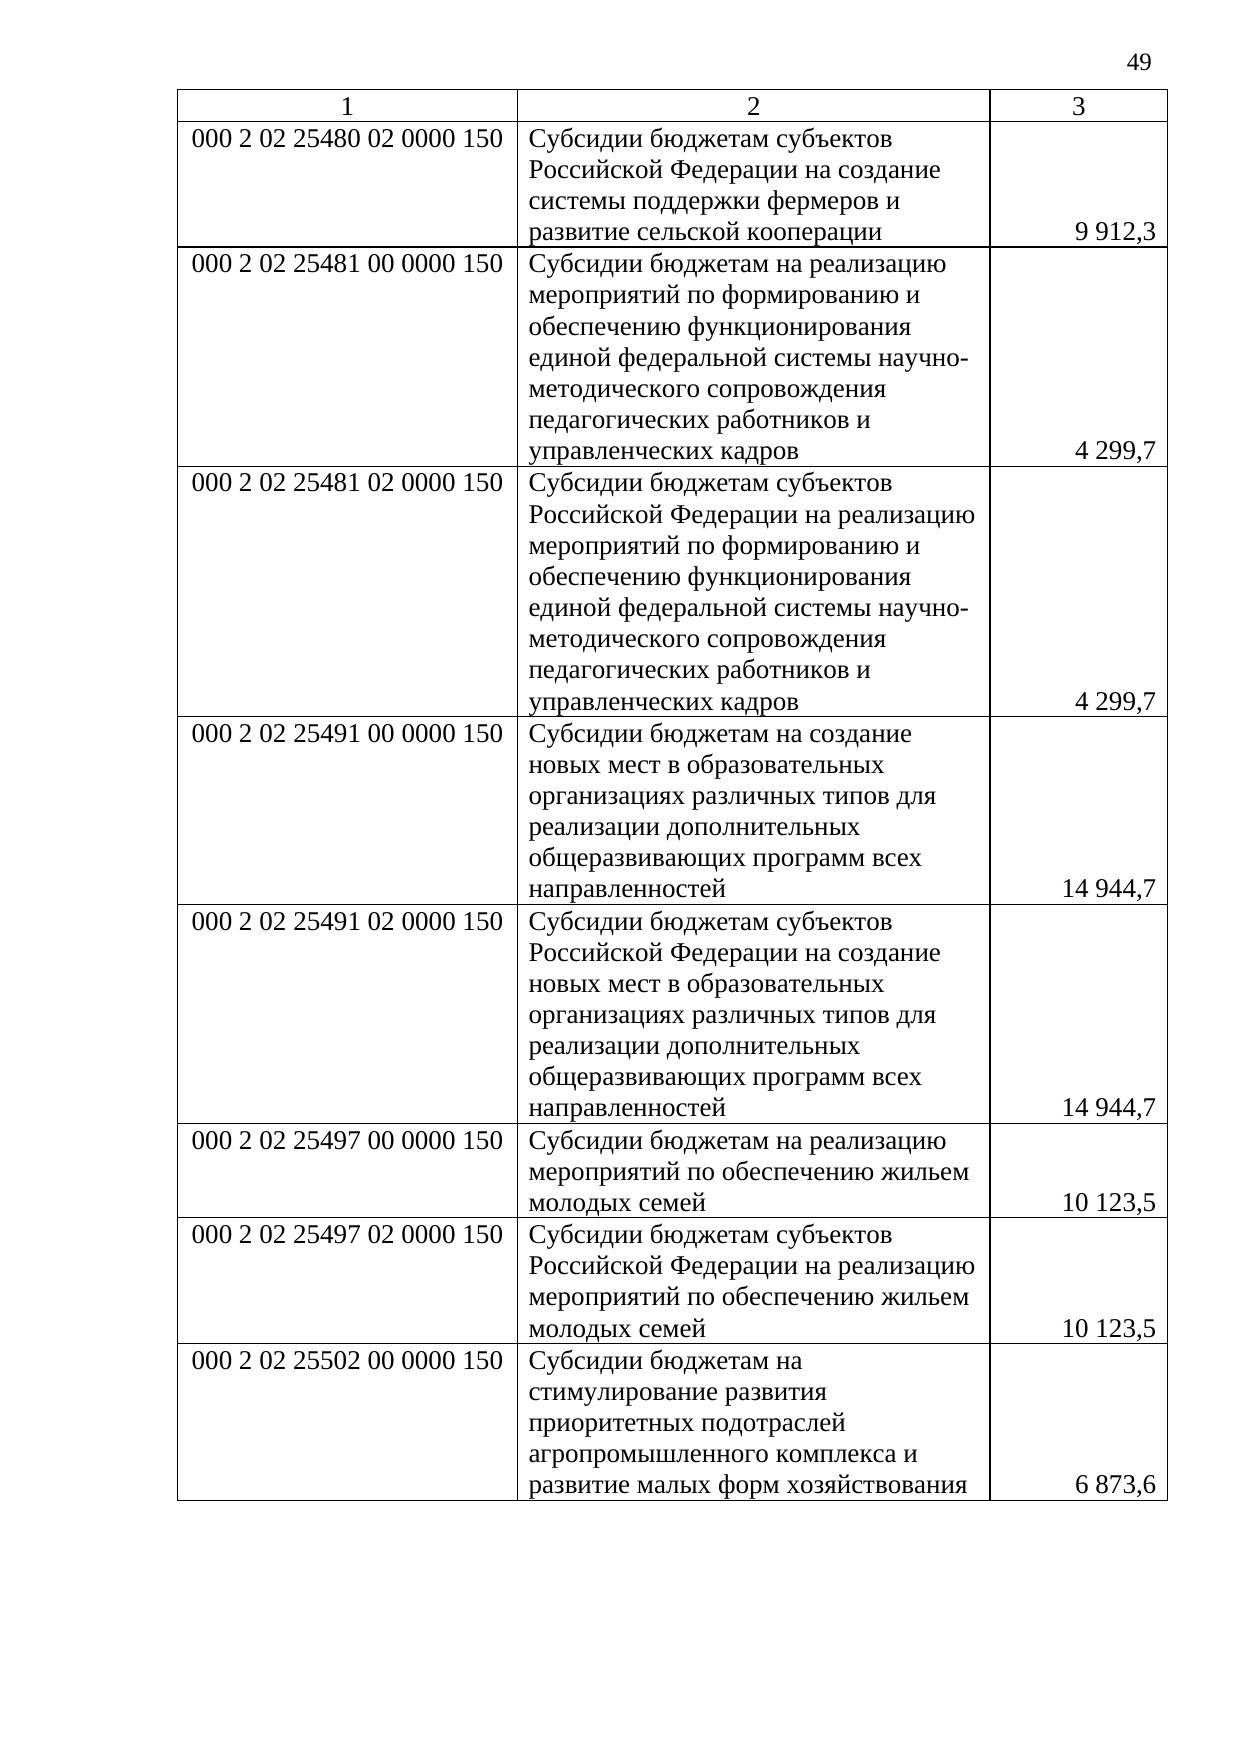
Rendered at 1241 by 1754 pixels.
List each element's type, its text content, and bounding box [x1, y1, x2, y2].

table_cell 4 299,7 [991, 248, 1167, 466]
table_cell Субсидии бюджетам на реализацию мероприятий по обеспечению жильем молодых семей [518, 1124, 989, 1217]
table_cell 000 2 02 25491 02 0000 150 [178, 905, 517, 1123]
table_cell 10 123,5 [991, 1218, 1167, 1343]
table_cell 000 2 02 25491 00 0000 150 [178, 717, 517, 904]
table_cell 000 2 02 25481 02 0000 150 [178, 467, 517, 716]
table_cell Субсидии бюджетам на создание новых мест в образовательных организациях различных типов для реализации дополнительных общеразвивающих программ всех направленностей [518, 717, 989, 904]
table_cell 14 944,7 [991, 905, 1167, 1123]
table_cell 000 2 02 25480 02 0000 150 [178, 122, 517, 246]
table_cell 14 944,7 [991, 717, 1167, 904]
table_cell 9 912,3 [991, 122, 1167, 246]
table_header 3 [991, 90, 1167, 121]
table_header 2 [518, 90, 989, 121]
table_cell Субсидии бюджетам субъектов Российской Федерации на создание системы поддержки фермеров и развитие сельской кооперации [518, 122, 989, 246]
table_cell 4 299,7 [991, 467, 1167, 716]
table_cell 000 2 02 25481 00 0000 150 [178, 248, 517, 466]
table_cell Субсидии бюджетам субъектов Российской Федерации на реализацию мероприятий по формированию и обеспечению функционирования единой федеральной системы научно-методического сопровождения педагогических работников и управленческих кадров [518, 467, 989, 716]
table_cell 000 2 02 25497 02 0000 150 [178, 1218, 517, 1343]
table_cell 6 873,6 [991, 1344, 1167, 1499]
table_cell Субсидии бюджетам на реализацию мероприятий по формированию и обеспечению функционирования единой федеральной системы научно-методического сопровождения педагогических работников и управленческих кадров [518, 248, 989, 466]
table_cell Субсидии бюджетам субъектов Российской Федерации на реализацию мероприятий по обеспечению жильем молодых семей [518, 1218, 989, 1343]
table_cell Субсидии бюджетам на стимулирование развития приоритетных подотраслей агропромышленного комплекса и развитие малых форм хозяйствования [518, 1344, 989, 1499]
table_cell 10 123,5 [991, 1124, 1167, 1217]
table_cell 000 2 02 25502 00 0000 150 [178, 1344, 517, 1499]
table_header 1 [178, 90, 517, 121]
table_cell 000 2 02 25497 00 0000 150 [178, 1124, 517, 1217]
table_cell Субсидии бюджетам субъектов Российской Федерации на создание новых мест в образовательных организациях различных типов для реализации дополнительных общеразвивающих программ всех направленностей [518, 905, 989, 1123]
